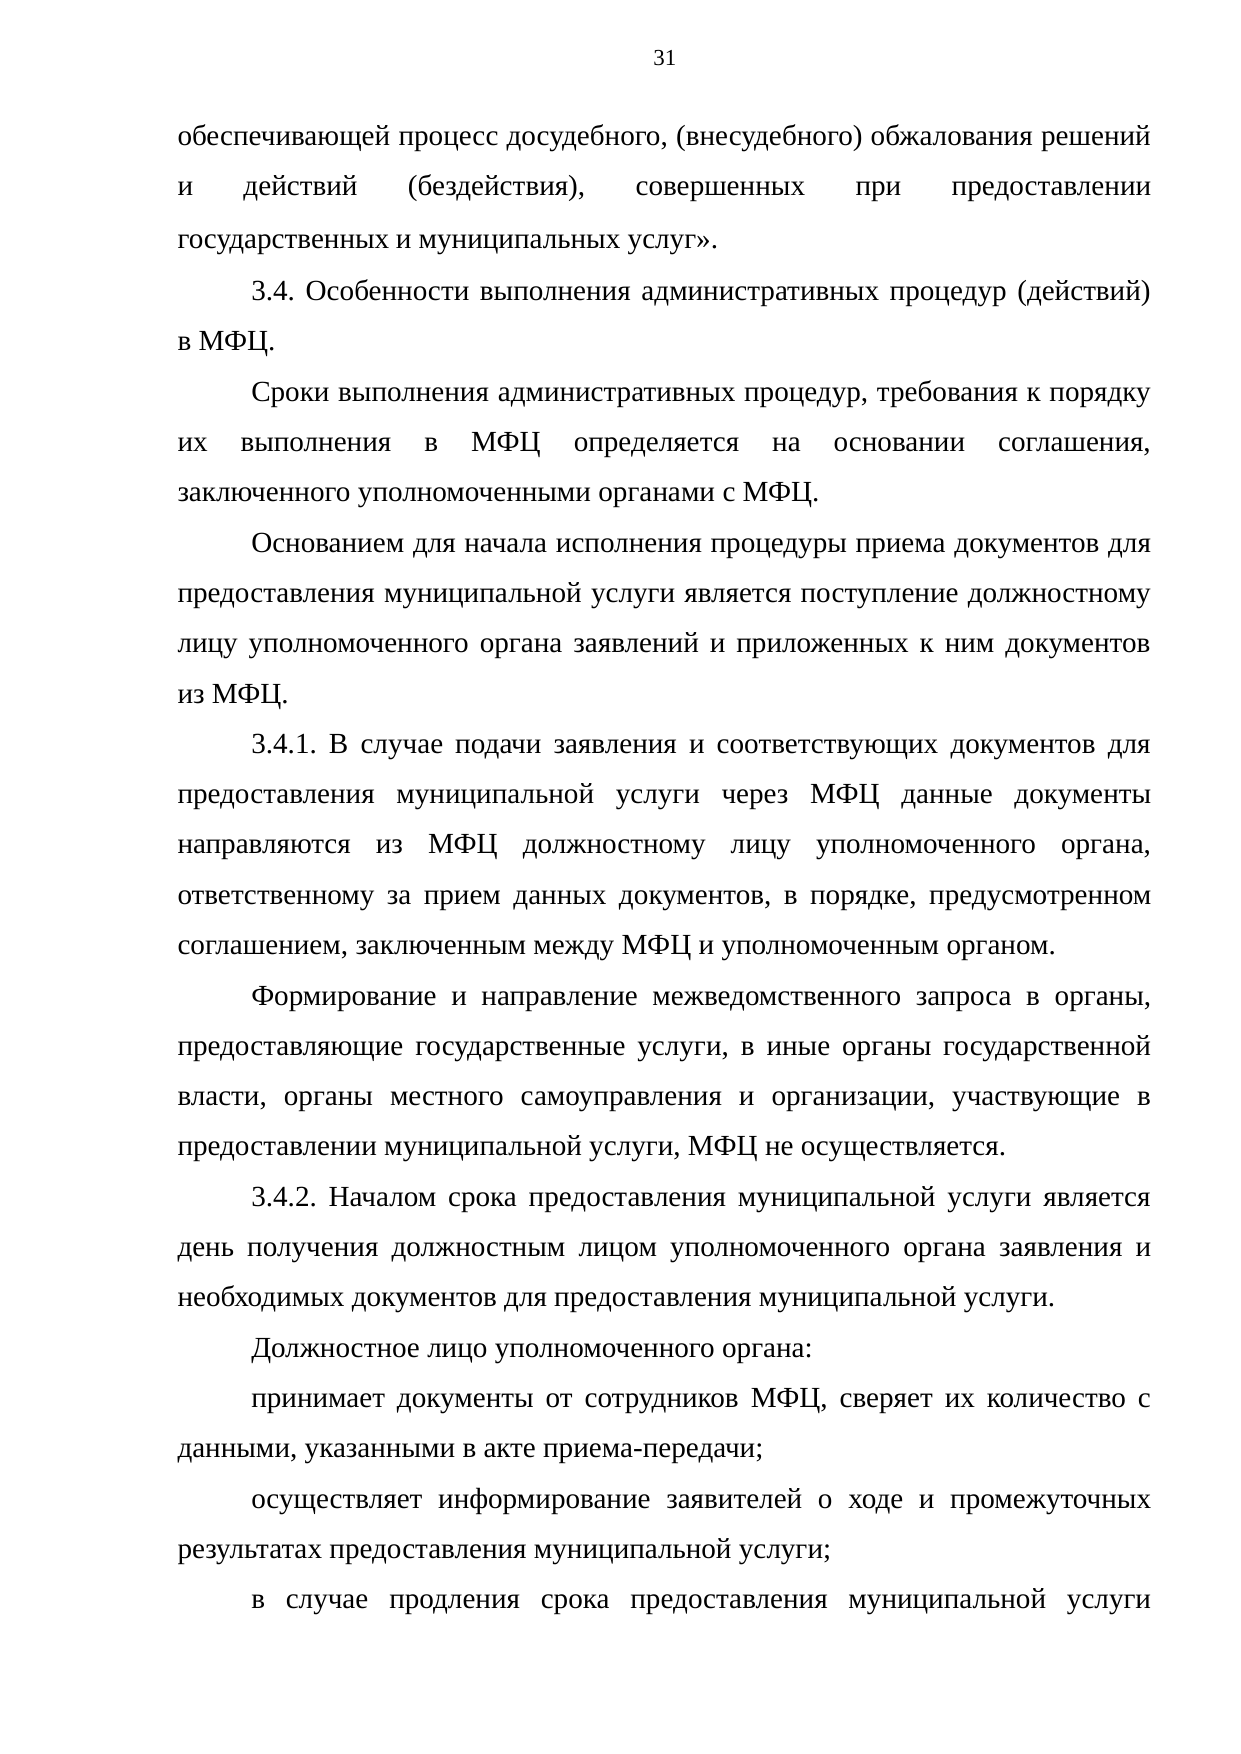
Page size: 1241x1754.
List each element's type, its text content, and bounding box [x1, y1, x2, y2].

text 3.4. Особенности выполнения административных процедур (действий) в МФЦ. [177, 273, 1152, 357]
text 3.4.2. Началом срока предоставления муниципальной услуги является день получения должностным лицом уполномоченного органа заявления и необходимых документов для предоставления муниципальной услуги. [177, 1179, 1152, 1313]
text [177, 1581, 1152, 1615]
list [177, 118, 1152, 255]
text 3.4.1. В случае подачи заявления и соответствующих документов для предоставления муниципальной услуги через МФЦ данные документы направляются из МФЦ должностному лицу уполномоченного органа, ответственному за прием данных документов, в порядке, предусмотренном соглашением, заключенным между МФЦ и уполномоченным органом. [177, 726, 1152, 961]
text Формирование и направление межведомственного запроса в органы, предоставляющие государственные услуги, в иные органы государственной власти, органы местного самоуправления и организации, участвующие в предоставлении муниципальной услуги, МФЦ не осуществляется. [177, 978, 1152, 1162]
text принимает документы от сотрудников МФЦ, сверяет их количество с данными, указанными в акте приема-передачи; [177, 1380, 1152, 1464]
text осуществляет информирование заявителей о ходе и промежуточных результатах предоставления муниципальной услуги; [177, 1481, 1152, 1564]
text Сроки выполнения административных процедур, требования к порядку их выполнения в МФЦ определяется на основании соглашения, заключенного уполномоченными органами с МФЦ. [177, 374, 1152, 508]
text Основанием для начала исполнения процедуры приема документов для предоставления муниципальной услуги является поступление должностному лицу уполномоченного органа заявлений и приложенных к ним документов из МФЦ. [177, 525, 1152, 709]
text Должностное лицо уполномоченного органа: [177, 1330, 1152, 1363]
